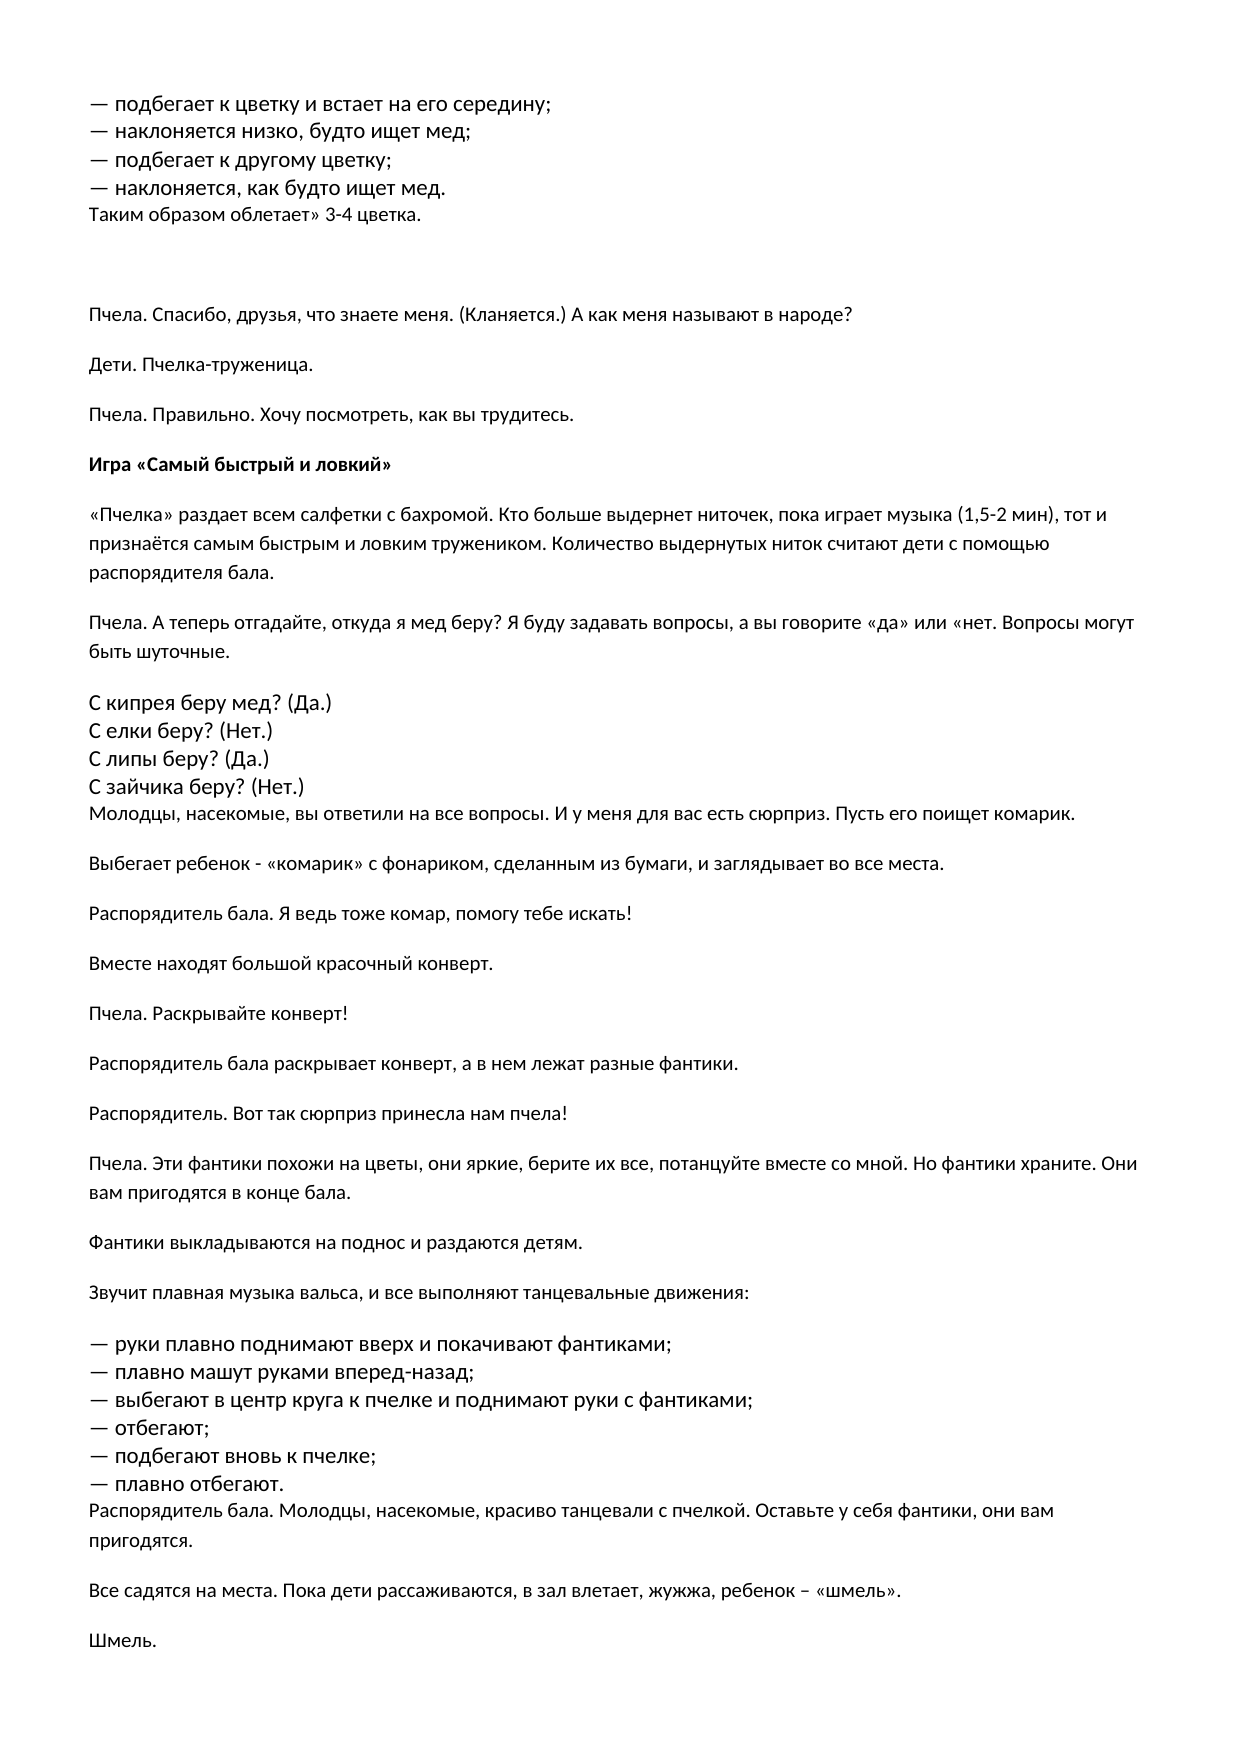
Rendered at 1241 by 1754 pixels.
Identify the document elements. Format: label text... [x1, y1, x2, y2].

text С зайчика беру? (Нет.) [89, 772, 1152, 800]
text — плавно машут руками вперед-назад; [89, 1357, 1152, 1386]
text — подбегает к цветку и встает на его середину; [89, 89, 1152, 117]
text Все садятся на места. Пока дети рассаживаются, в зал влетает, жужжа, ребенок – «шмель». [89, 1577, 1152, 1602]
text — подбегают вновь к пчелке; [89, 1442, 1152, 1469]
text С кипрея беру мед? (Да.) [89, 688, 1152, 716]
text Вместе находят большой красочный конверт. [89, 950, 1152, 976]
text Распорядитель бала. Молодцы, насекомые, красиво танцевали с пчелкой. Оставьте у себя фантики, они вам пригодятся. [89, 1498, 1152, 1552]
text Дети. Пчелка-труженица. [89, 351, 1152, 376]
text — подбегает к другому цветку; [89, 145, 1152, 173]
text — выбегают в центр круга к пчелке и поднимают руки с фантиками; [89, 1386, 1152, 1413]
text Распорядитель бала раскрывает конверт, а в нем лежат разные фантики. [89, 1050, 1152, 1076]
text Пчела. Спасибо, друзья, что знаете меня. (Кланяется.) А как меня называют в народе? [89, 301, 1152, 326]
text Пчела. Правильно. Хочу посмотреть, как вы трудитесь. [89, 401, 1152, 426]
text — наклоняется, как будто ищет мед. [89, 173, 1152, 201]
text Фантики выкладываются на поднос и раздаются детям. [89, 1229, 1152, 1255]
text С липы беру? (Да.) [89, 744, 1152, 772]
text Шмель. [89, 1627, 1152, 1652]
text Звучит плавная музыка вальса, и все выполняют танцевальные движения: [89, 1279, 1152, 1305]
text Пчела. Эти фантики похожи на цветы, они яркие, берите их все, потанцуйте вместе со мной. Но фантики храните. Они вам пригодятся в конце бала. [89, 1150, 1152, 1205]
text С елки беру? (Нет.) [89, 716, 1152, 744]
text Пчела. А теперь отгадайте, откуда я мед беру? Я буду задавать вопросы, а вы говорите «да» или «нет. Вопросы могут быть шуточные. [89, 609, 1152, 664]
text — отбегают; [89, 1413, 1152, 1442]
text «Пчелка» раздает всем салфетки с бахромой. Кто больше выдернет ниточек, пока играет музыка (1,5-2 мин), тот и признаётся самым быстрым и ловким тружеником. Количество выдернутых ниток считают дети с помощью распорядителя бала. [89, 501, 1152, 584]
text — руки плавно поднимают вверх и покачивают фантиками; [89, 1329, 1152, 1357]
text Молодцы, насекомые, вы ответили на все вопросы. И у меня для вас есть сюрприз. Пусть его поищет комарик. [89, 800, 1152, 826]
text Пчела. Раскрывайте конверт! [89, 1000, 1152, 1026]
text Распорядитель бала. Я ведь тоже комар, помогу тебе искать! [89, 900, 1152, 926]
text Выбегает ребенок - «комарик» с фонариком, сделанным из бумаги, и заглядывает во все места. [89, 850, 1152, 876]
text Распорядитель. Вот так сюрприз принесла нам пчела! [89, 1100, 1152, 1126]
text — плавно отбегают. [89, 1469, 1152, 1498]
text — наклоняется низко, будто ищет мед; [89, 117, 1152, 145]
text Таким образом облетает» 3-4 цветка. [89, 201, 1152, 226]
text Игра «Самый быстрый и ловкий» [89, 451, 1152, 476]
